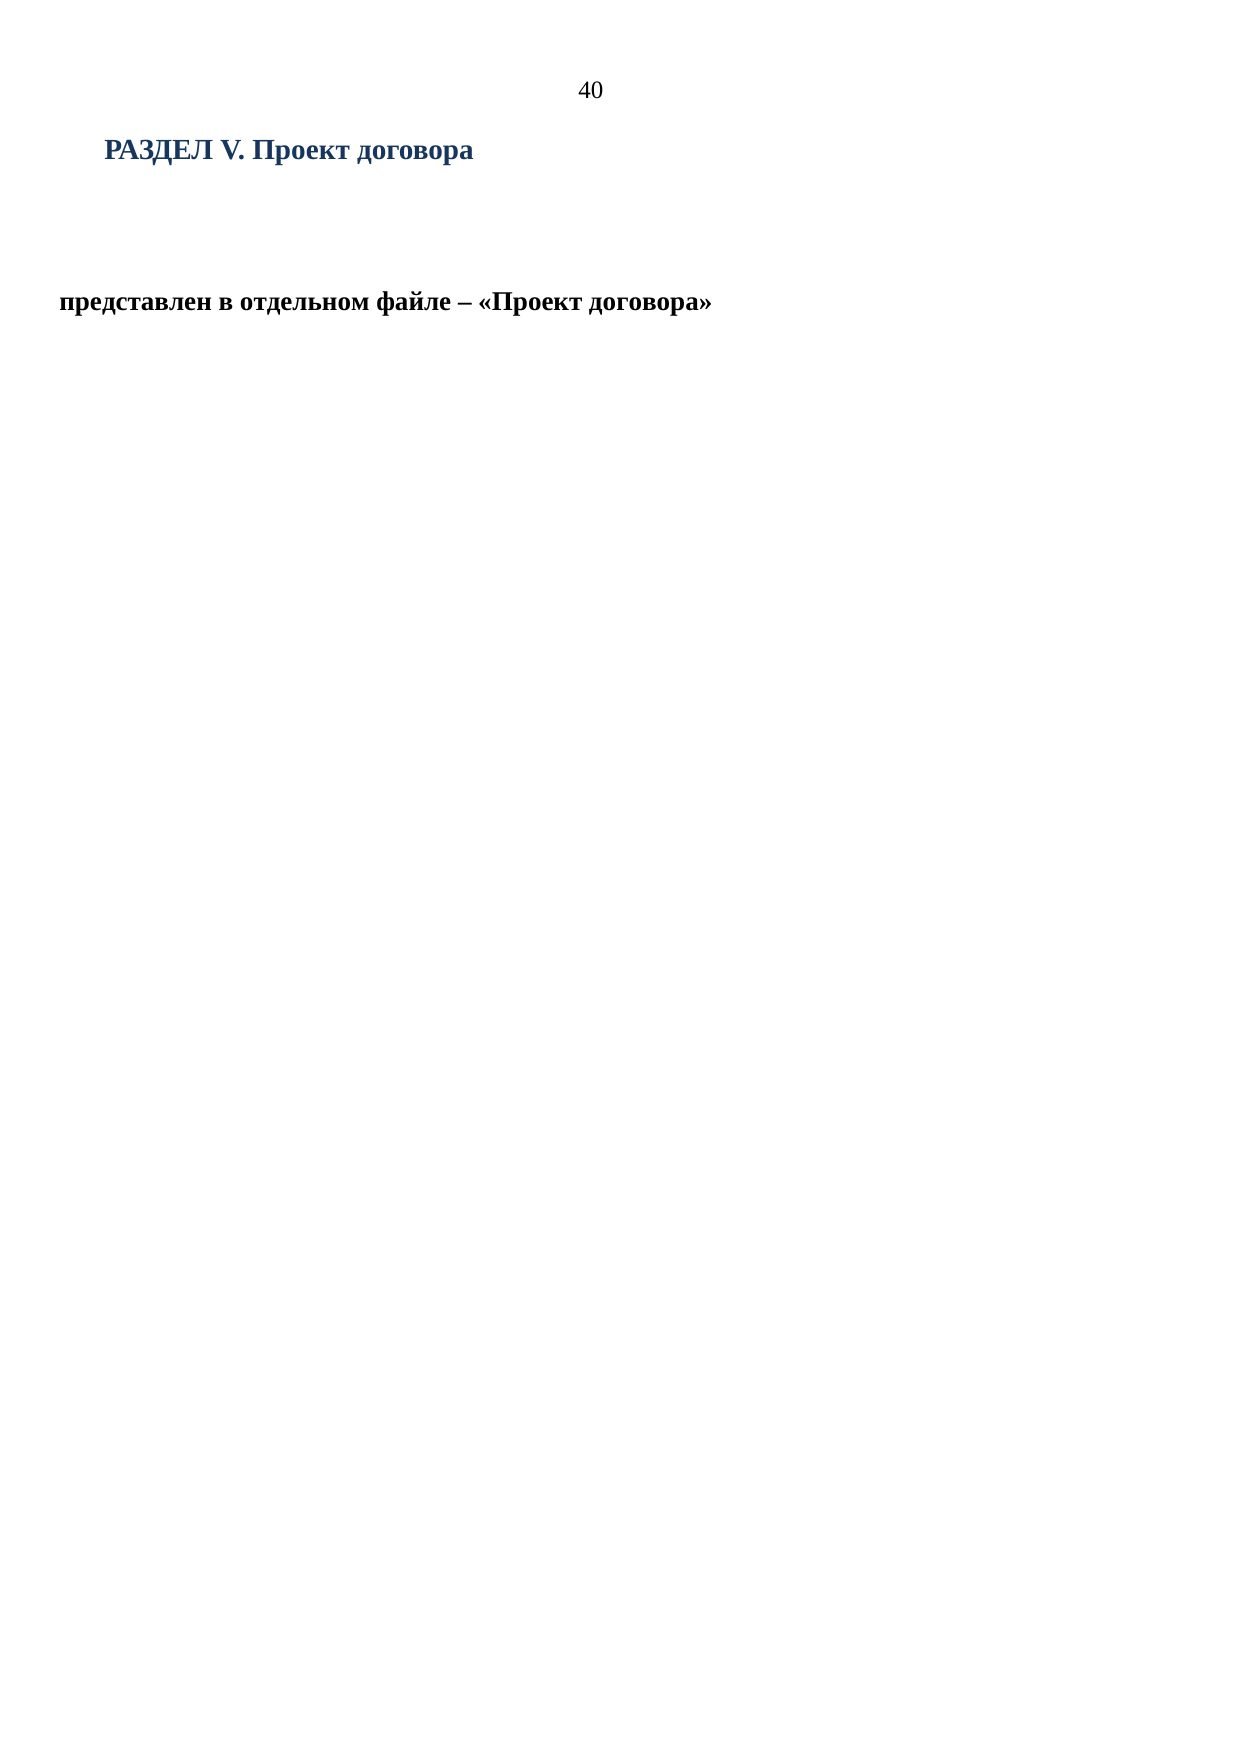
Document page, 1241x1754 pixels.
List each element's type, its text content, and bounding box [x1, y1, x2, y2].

text РАЗДЕЛ V. Проект договора [104, 132, 1122, 166]
text представлен в отдельном файле – «Проект договора» [59, 285, 1122, 316]
